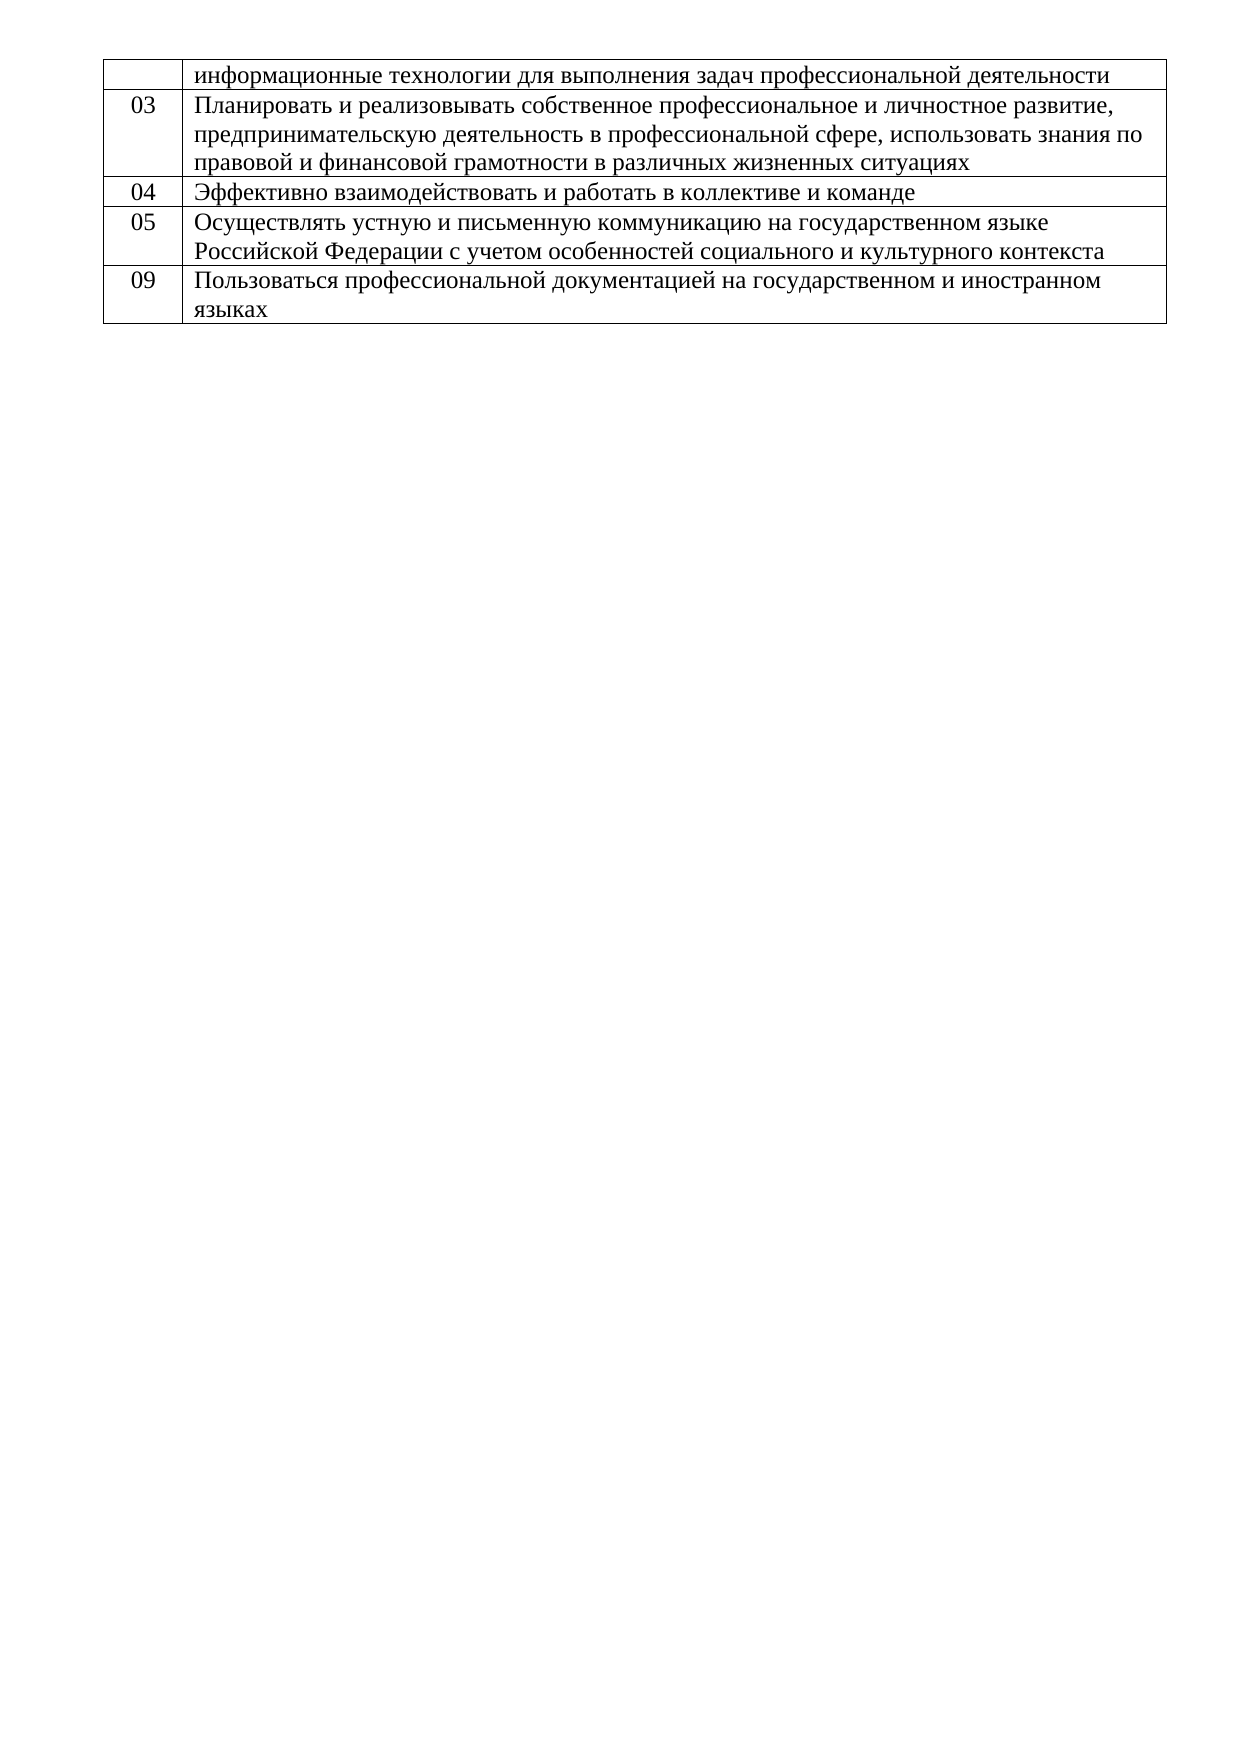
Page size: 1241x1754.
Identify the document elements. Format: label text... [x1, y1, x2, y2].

table_cell 05 [104, 207, 182, 264]
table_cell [183, 60, 1166, 89]
table_cell Планировать и реализовывать собственное профессиональное и личностное развитие, предпринимательскую деятельность в профессиональной сфере, использовать знания по правовой и финансовой грамотности в различных жизненных ситуациях [183, 90, 1166, 176]
table_cell 09 [104, 266, 182, 323]
table_cell Осуществлять устную и письменную коммуникацию на государственном языке Российской Федерации с учетом особенностей социального и культурного контекста [183, 207, 1166, 264]
table_cell Пользоваться профессиональной документацией на государственном и иностранном языках [183, 266, 1166, 323]
table_cell Эффективно взаимодействовать и работать в коллективе и команде [183, 177, 1166, 206]
table_cell 03 [104, 90, 182, 176]
table_cell 02 [104, 60, 182, 89]
table_cell 04 [104, 177, 182, 206]
